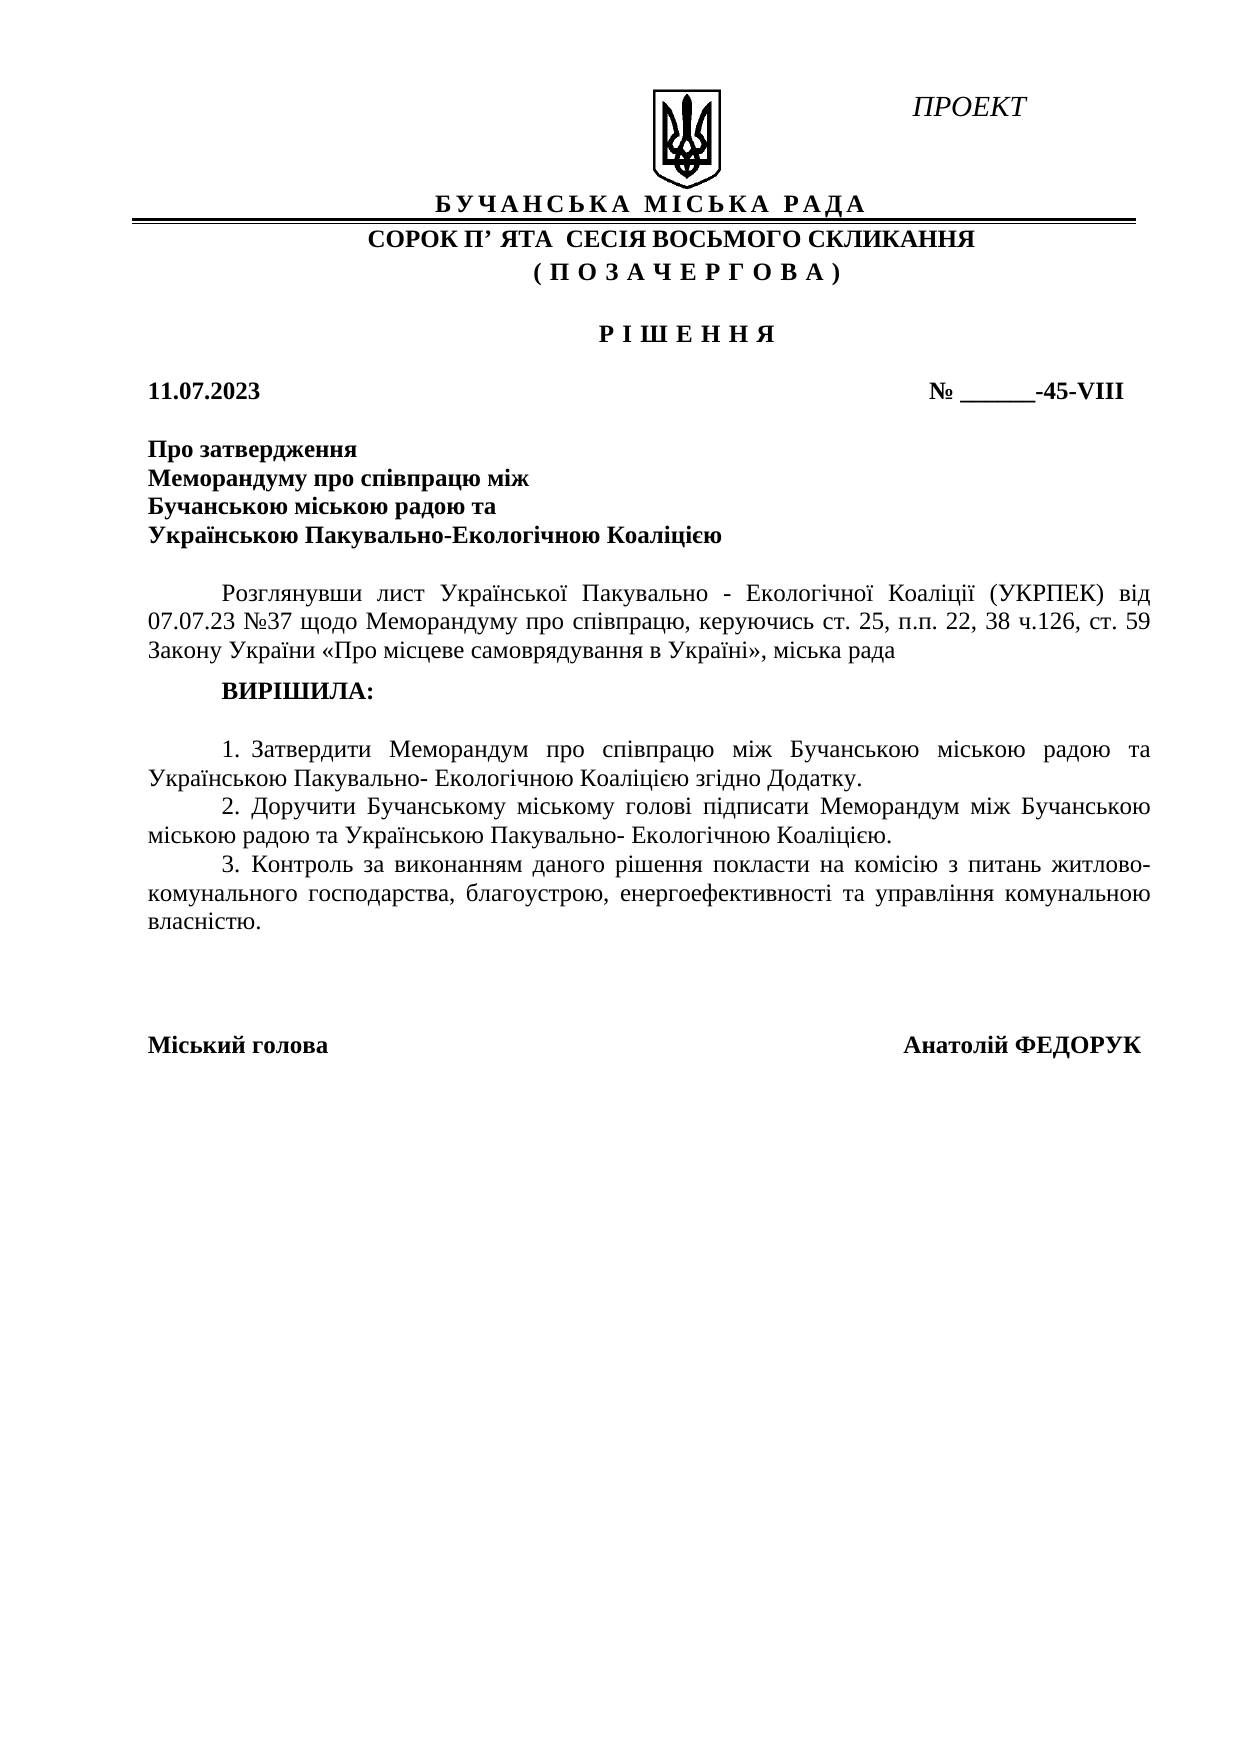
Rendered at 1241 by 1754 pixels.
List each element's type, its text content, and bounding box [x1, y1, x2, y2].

text Про затвердження [148, 434, 579, 463]
list Затвердити Меморандум про співпрацю між Бучанською міською радою та Українською Пакувально- Екологічною Коаліцією згідно Додатку. [148, 734, 1152, 791]
text (ПОЗАЧЕРГОВА) [148, 257, 1152, 286]
list Контроль за виконанням даного рішення покласти на комісію з питань житлово-комунального господарства, благоустрою, енергоефективності та управління комунальною власністю. [148, 849, 1152, 935]
text Українською Пакувально-Екологічною Коаліцією [148, 520, 783, 549]
text 11.07.2023 № ______-45-VIIІ [148, 376, 1152, 405]
text Міський голова Анатолій ФЕДОРУК [148, 1030, 1152, 1059]
list Доручити Бучанському міському голові підписати Меморандум між Бучанською міською радою та Українською Пакувально- Екологічною Коаліцією. [148, 791, 1152, 849]
text РІШЕННЯ [148, 319, 1152, 348]
table_header СОРОК П’ЯТА СЕСІЯ ВОСЬМОГО СКЛИКАННЯ [132, 224, 1136, 257]
text Меморандуму про співпрацю між Бучанською міською радою та [148, 463, 579, 520]
picture [651, 88, 722, 190]
text Розглянувши лист Української Пакувально - Екологічної Коаліції (УКРПЕК) від 07.07.23 №37 щодо Меморандуму про співпрацю, керуючись ст. 25, п.п. 22, 38 ч.126, ст. 59 Закону України «Про місцеве самоврядування в Україні», міська рада [148, 578, 1152, 664]
text ПРОЕКТ БУЧАНСЬКА МІСЬКА РАДА [148, 89, 1152, 218]
text ВИРІШИЛА: [148, 676, 1152, 705]
